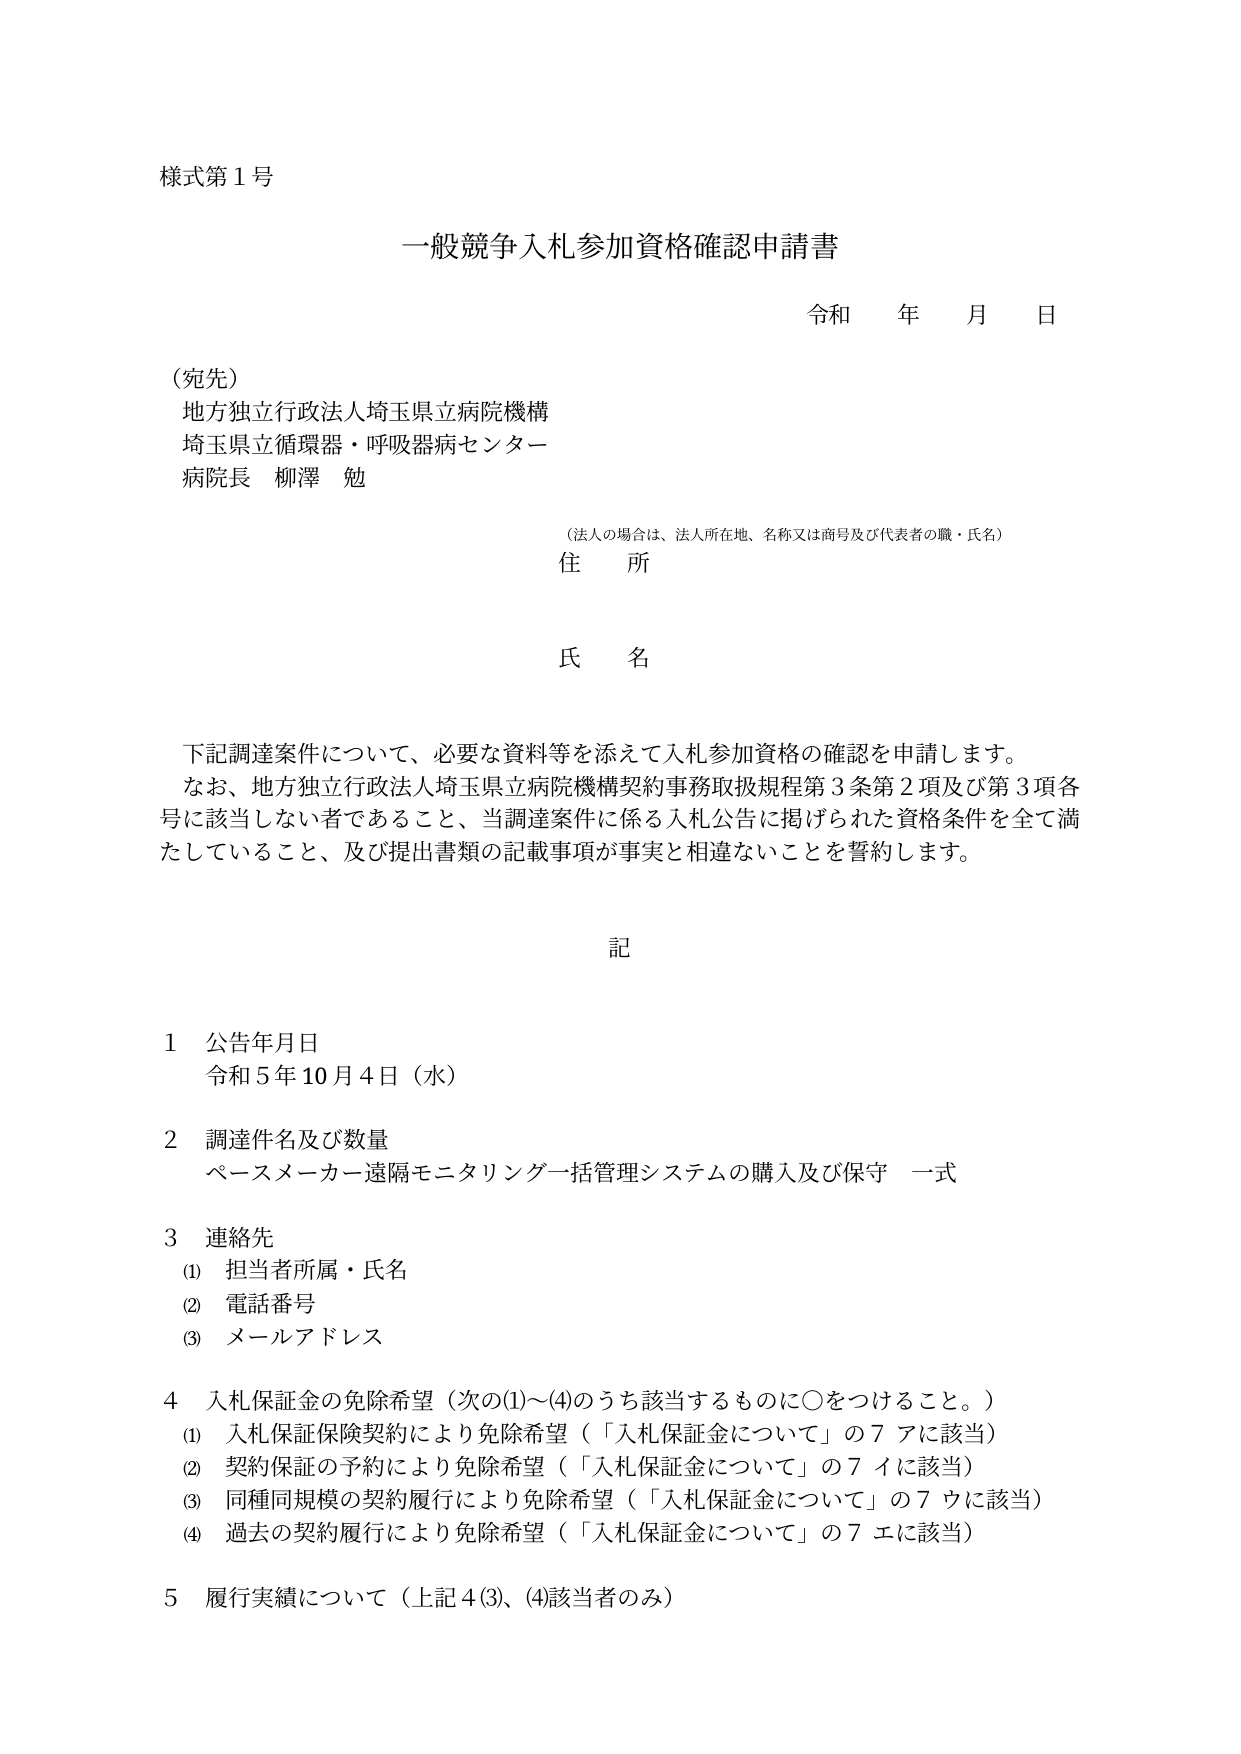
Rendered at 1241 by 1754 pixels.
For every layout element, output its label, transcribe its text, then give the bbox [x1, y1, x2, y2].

text 氏 名 [558, 640, 1081, 673]
text ３ 連絡先 [159, 1219, 1081, 1252]
text 様式第１号 [159, 159, 1081, 192]
text 地方独立行政法人埼玉県立病院機構 [159, 394, 1081, 427]
text ⑴ 担当者所属・氏名 [182, 1252, 1081, 1286]
text 住 所 [558, 545, 1081, 578]
text 下記調達案件について、必要な資料等を添えて入札参加資格の確認を申請します。 [159, 736, 1081, 768]
text 令和５年10月４日（水） [182, 1058, 1081, 1091]
text ⑵ 契約保証の予約により免除希望（「入札保証金について」の７ イに該当） [182, 1449, 1081, 1482]
text 一般競争入札参加資格確認申請書 [159, 224, 1081, 266]
text なお、地方独立行政法人埼玉県立病院機構契約事務取扱規程第３条第２項及び第３項各号に該当しない者であること、当調達案件に係る入札公告に掲げられた資格条件を全て満たしていること、及び提出書類の記載事項が事実と相違ないことを誓約します。 [159, 768, 1081, 867]
text 病院長 柳澤 勉 [159, 460, 1081, 493]
text ５ 履行実績について（上記４⑶、⑷該当者のみ） [159, 1580, 1081, 1613]
text ⑶ 同種同規模の契約履行により免除希望（「入札保証金について」の７ ウに該当） [182, 1482, 1081, 1515]
text １ 公告年月日 [159, 1025, 1081, 1058]
text 埼玉県立循環器・呼吸器病センター [159, 427, 1081, 460]
text ⑷ 過去の契約履行により免除希望（「入札保証金について」の７ エに該当） [182, 1515, 1081, 1548]
text 令和 年 月 日 [159, 297, 1058, 330]
text （法人の場合は、法人所在地、名称又は商号及び代表者の職・氏名） [558, 524, 1081, 545]
subtitle 記 [159, 930, 1081, 963]
text ２ 調達件名及び数量 [159, 1122, 1081, 1155]
text ペースメーカー遠隔モニタリング一括管理システムの購入及び保守 一式 [159, 1155, 1081, 1188]
text ⑶ メールアドレス [182, 1319, 1081, 1352]
text （宛先） [159, 361, 1081, 394]
text ⑵ 電話番号 [182, 1286, 1081, 1319]
text ⑴ 入札保証保険契約により免除希望（「入札保証金について」の７ アに該当） [182, 1416, 1081, 1449]
text ４ 入札保証金の免除希望（次の⑴～⑷のうち該当するものに○をつけること。） [159, 1383, 1081, 1416]
